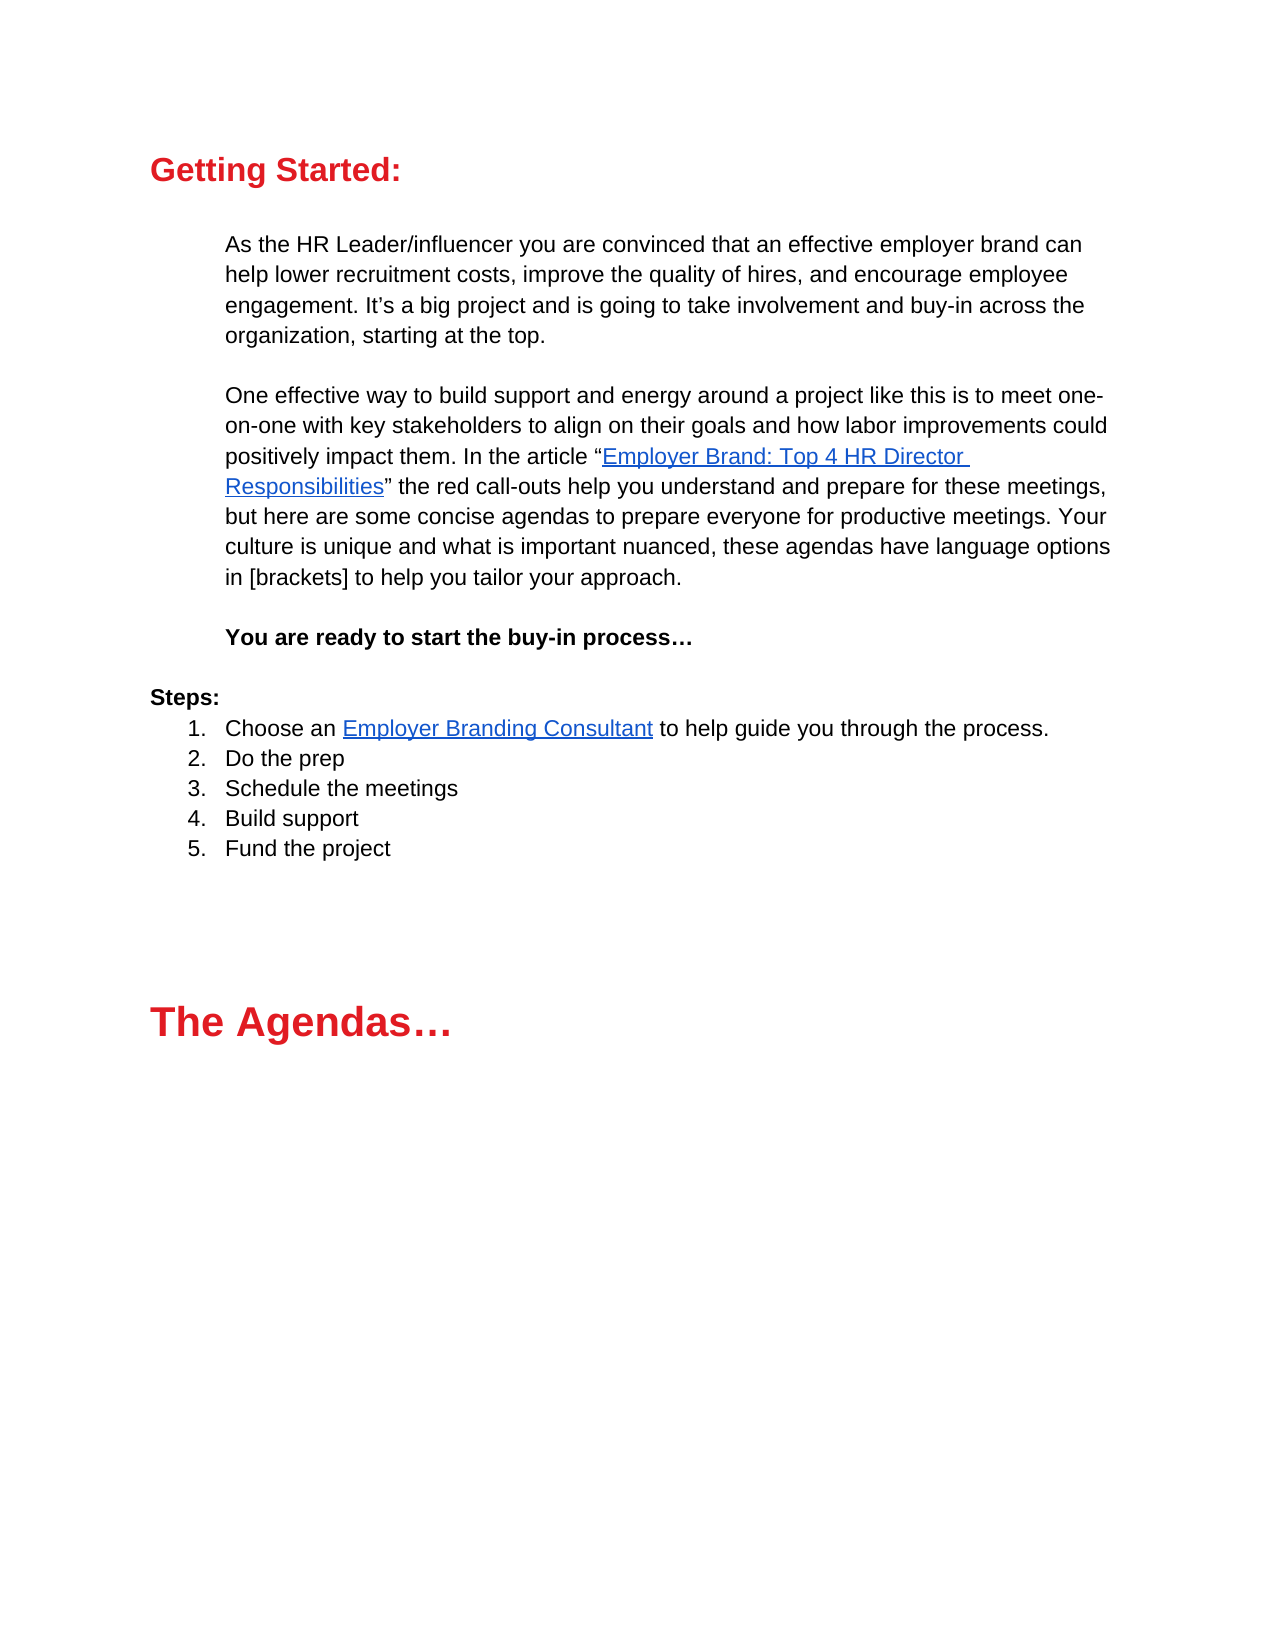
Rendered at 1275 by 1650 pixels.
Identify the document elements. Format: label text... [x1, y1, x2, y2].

text As the HR Leader/influencer you are convinced that an effective employer brand can help lower recruitment costs, improve the quality of hires, and encourage employee engagement. It’s a big project and is going to take involvement and buy-in across the organization, starting at the top. [225, 231, 1125, 348]
list Build support [187, 805, 1125, 831]
list Choose an Employer Branding Consultant to help guide you through the process. [187, 714, 1125, 741]
list Schedule the meetings [187, 775, 1125, 801]
subtitle The Agendas… [150, 998, 1125, 1046]
list Do the prep [187, 745, 1125, 771]
text One effective way to build support and energy around a project like this is to meet one-on-one with key stakeholders to align on their goals and how labor improvements could positively impact them. In the article “Employer Brand: Top 4 HR Director Responsibilities” the red call-outs help you understand and prepare for these meetings, but here are some concise agendas to prepare everyone for productive meetings. Your culture is unique and what is important nuanced, these agendas have language options in [brackets] to help you tailor your approach. [225, 382, 1125, 590]
text You are ready to start the buy-in process… [225, 624, 1125, 650]
list Fund the project [187, 835, 1125, 862]
text Steps: [150, 684, 1125, 711]
subtitle Getting Started: [150, 150, 1125, 188]
